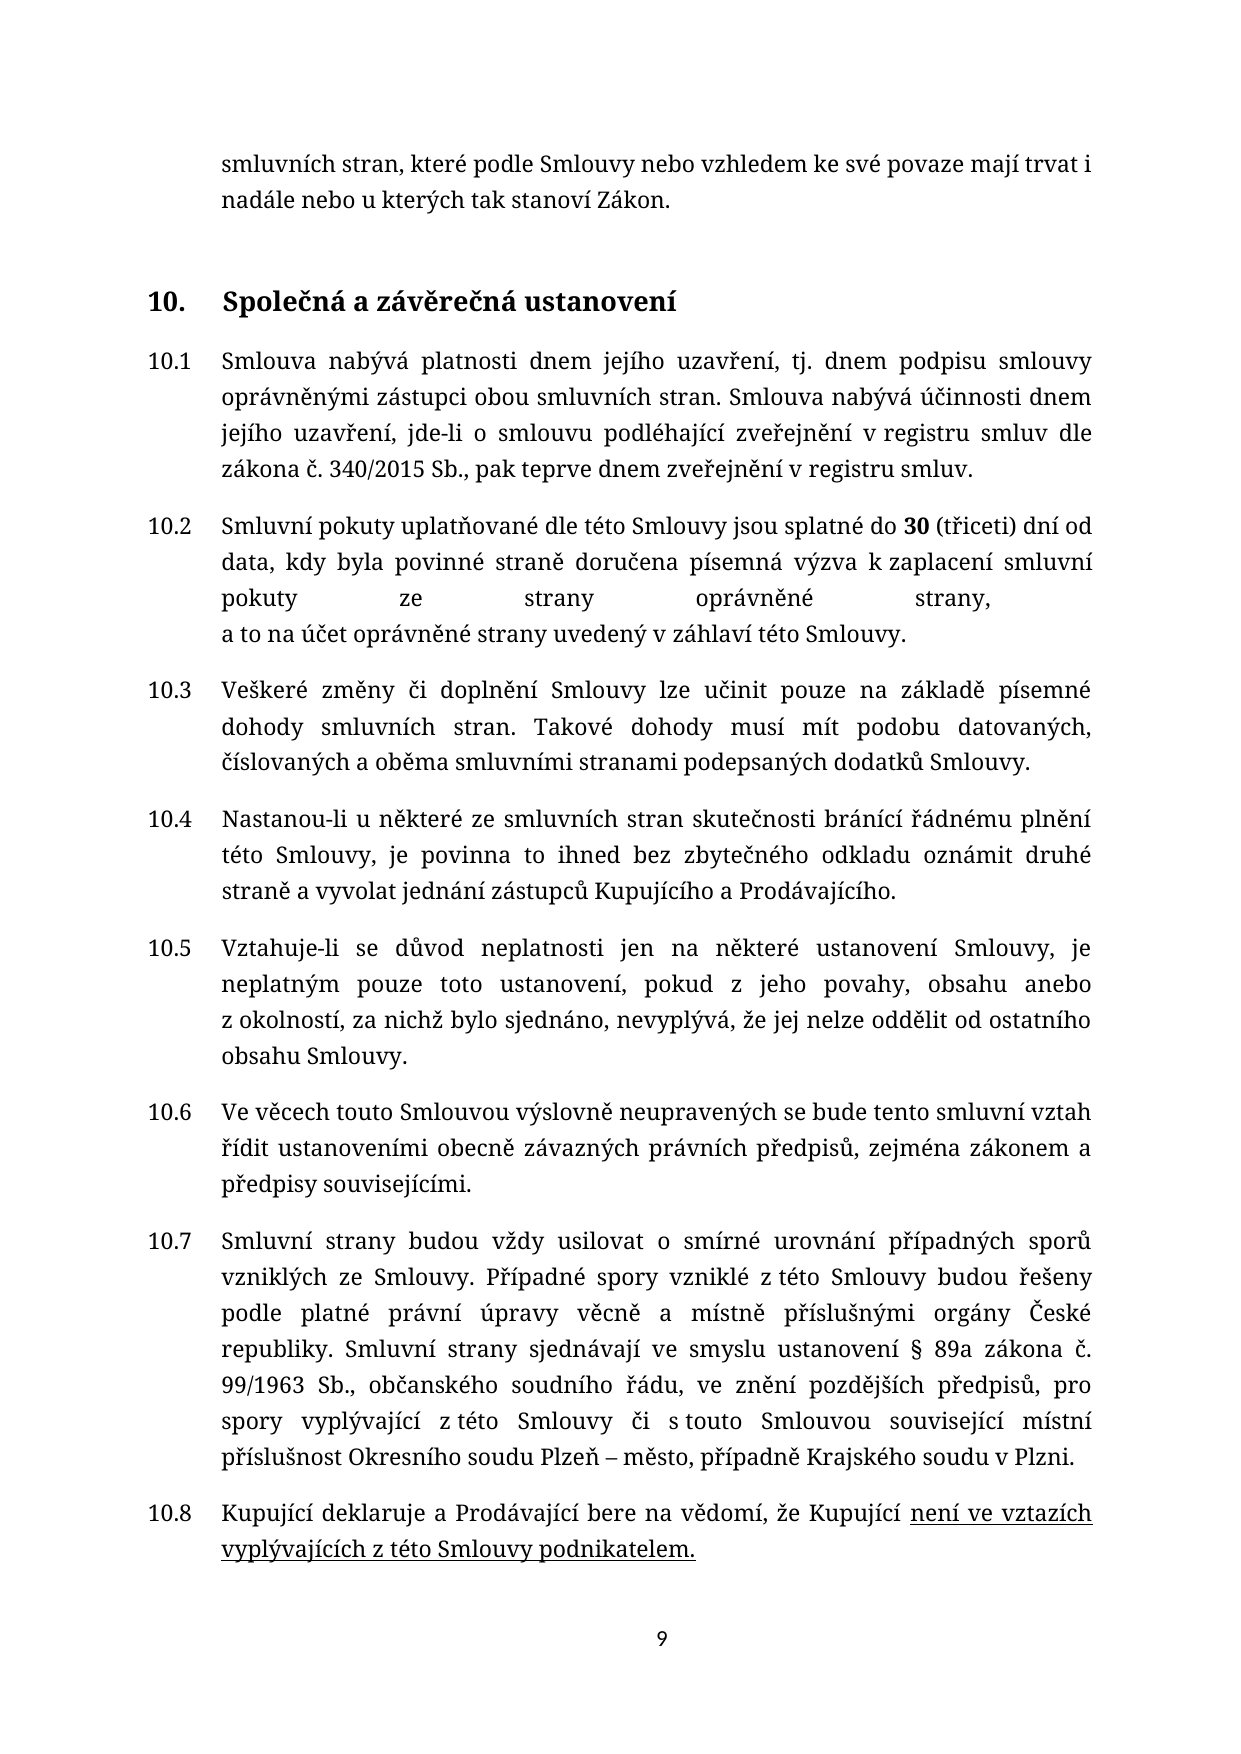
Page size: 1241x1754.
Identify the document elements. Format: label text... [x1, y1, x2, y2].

text 10.7 Smluvní strany budou vždy usilovat o smírné urovnání případných sporů vzniklých ze Smlouvy. Případné spory vzniklé z této Smlouvy budou řešeny podle platné právní úpravy věcně a místně příslušnými orgány České republiky. Smluvní strany sjednávají ve smyslu ustanovení § 89a zákona č. 99/1963 Sb., občanského soudního řádu, ve znění pozdějších předpisů, pro spory vyplývající z této Smlouvy či s touto Smlouvou související místní příslušnost Okresního soudu Plzeň – město, případně Krajského soudu v Plzni. [148, 1225, 1092, 1472]
text 10.2 Smluvní pokuty uplatňované dle této Smlouvy jsou splatné do 30 (třiceti) dní od data, kdy byla povinné straně doručena písemná výzva k zaplacení smluvní pokuty ze strany oprávněné strany, a to na účet oprávněné strany uvedený v záhlaví této Smlouvy. [148, 510, 1092, 649]
text 10.5 Vztahuje-li se důvod neplatnosti jen na některé ustanovení Smlouvy, je neplatným pouze toto ustanovení, pokud z jeho povahy, obsahu anebo z okolností, za nichž bylo sjednáno, nevyplývá, že jej nelze oddělit od ostatního obsahu Smlouvy. [148, 932, 1092, 1071]
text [148, 148, 1092, 215]
text 10.4 Nastanou-li u některé ze smluvních stran skutečnosti bránící řádnému plnění této Smlouvy, je povinna to ihned bez zbytečného odkladu oznámit druhé straně a vyvolat jednání zástupců Kupujícího a Prodávajícího. [148, 803, 1092, 906]
text 10.6 Ve věcech touto Smlouvou výslovně neupravených se bude tento smluvní vztah řídit ustanoveními obecně závazných právních předpisů, zejména zákonem a předpisy souvisejícími. [148, 1096, 1092, 1199]
text 10.1 Smlouva nabývá platnosti dnem jejího uzavření, tj. dnem podpisu smlouvy oprávněnými zástupci obou smluvních stran. Smlouva nabývá účinnosti dnem jejího uzavření, jde-li o smlouvu podléhající zveřejnění v registru smluv dle zákona č. 340/2015 Sb., pak teprve dnem zveřejnění v registru smluv. [148, 345, 1092, 484]
text 10.8 Kupující deklaruje a Prodávající bere na vědomí, že Kupující není ve vztazích vyplývajících z této Smlouvy podnikatelem. [148, 1497, 1092, 1564]
list Společná a závěrečná ustanovení [148, 282, 1092, 319]
text 10.3 Veškeré změny či doplnění Smlouvy lze učinit pouze na základě písemné dohody smluvních stran. Takové dohody musí mít podobu datovaných, číslovaných a oběma smluvními stranami podepsaných dodatků Smlouvy. [148, 674, 1092, 778]
